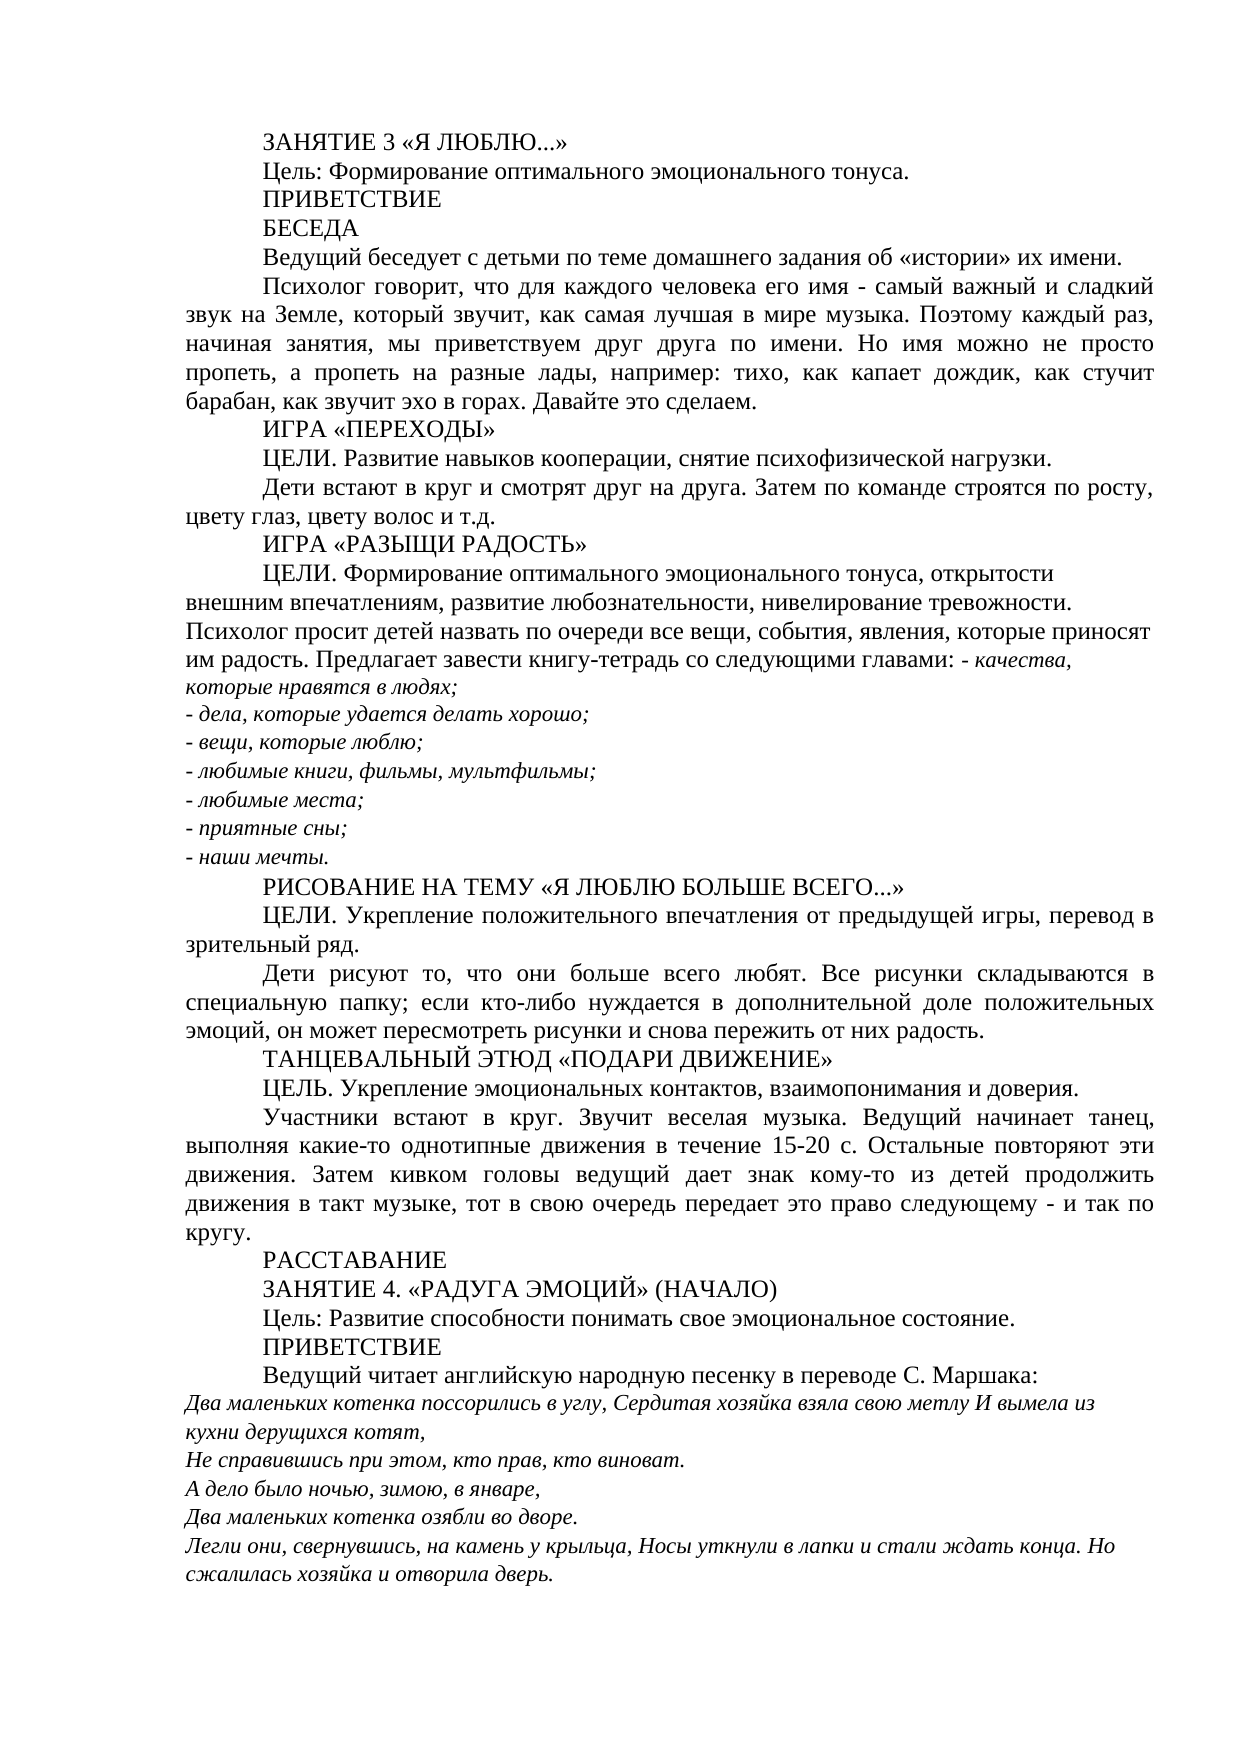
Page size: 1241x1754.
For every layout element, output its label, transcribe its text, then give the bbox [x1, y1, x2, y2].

text БЕСЕДА [185, 213, 1156, 242]
text Дети рисуют то, что они больше всего любят. Все рисунки складываются в специальную папку; если кто-либо нуждается в дополнительной доле положительных эмоций, он может пересмотреть рисунки и снова пережить от них радость. [185, 958, 1156, 1044]
text - приятные сны; [185, 814, 1156, 841]
text Дети встают в круг и смотрят друг на друга. Затем по команде строятся по росту, цвету глаз, цвету волос и т.д. [185, 472, 1156, 529]
text ЗАНЯТИЕ 3 «Я ЛЮБЛЮ...» [185, 127, 1156, 156]
text Цель: Развитие способности понимать свое эмоциональное состояние. [185, 1303, 1156, 1332]
text ЗАНЯТИЕ 4. «РАДУГА ЭМОЦИЙ» (НАЧАЛО) [185, 1274, 1156, 1303]
text ПРИВЕТСТВИЕ [185, 1332, 1156, 1360]
text Два маленьких котенка озябли во дворе. [185, 1503, 1156, 1529]
text Ведущий читает английскую народную песенку в переводе С. Маршака: [185, 1360, 1156, 1389]
text Цель: Формирование оптимального эмоционального тонуса. [185, 156, 1156, 184]
text ЦЕЛЬ. Укрепление эмоциональных контактов, взаимопонимания и доверия. [185, 1073, 1156, 1102]
text РАССТАВАНИЕ [185, 1245, 1156, 1274]
text РИСОВАНИЕ НА ТЕМУ «Я ЛЮБЛЮ БОЛЬШЕ ВСЕГО...» [185, 872, 1156, 900]
text Ведущий беседует с детьми по теме домашнего задания об «истории» их имени. [185, 242, 1156, 271]
text Легли они, свернувшись, на камень у крыльца, Носы уткнули в лапки и стали ждать конца. Но сжалилась хозяйка и отворила дверь. [185, 1532, 1156, 1586]
text Не справившись при этом, кто прав, кто виноват. [185, 1446, 1156, 1473]
text ЦЕЛИ. Формирование оптимального эмоционального тонуса, открытости внешним впечатлениям, развитие любознательности, нивелирование тревожности. Психолог просит детей назвать по очереди все вещи, события, явления, которые приносят им радость. Предлагает завести книгу-тетрадь со следующими главами: - качества, которые нравятся в людях; [185, 558, 1156, 700]
text А дело было ночью, зимою, в январе, [185, 1475, 1156, 1501]
text ЦЕЛИ. Укрепление положительного впечатления от предыдущей игры, перевод в зрительный ряд. [185, 900, 1156, 958]
text ИГРА «РАЗЫЩИ РАДОСТЬ» [185, 529, 1156, 558]
text - любимые книги, фильмы, мультфильмы; [185, 757, 1156, 783]
text Два маленьких котенка поссорились в углу, Сердитая хозяйка взяла свою метлу И вымела из кухни дерущихся котят, [185, 1389, 1156, 1444]
text - вещи, которые люблю; [185, 728, 1156, 755]
text Участники встают в круг. Звучит веселая музыка. Ведущий начинает танец, выполняя какие-то однотипные движения в течение 15-20 с. Остальные повторяют эти движения. Затем кивком головы ведущий дает знак кому-то из детей продолжить движения в такт музыке, тот в свою очередь передает это право следующему - и так по кругу. [185, 1102, 1156, 1245]
text ТАНЦЕВАЛЬНЫЙ ЭТЮД «ПОДАРИ ДВИЖЕНИЕ» [185, 1044, 1156, 1073]
text Психолог говорит, что для каждого человека его имя - самый важный и сладкий звук на Земле, который звучит, как самая лучшая в мире музыка. Поэтому каждый раз, начиная занятия, мы приветствуем друг друга по имени. Но имя можно не просто пропеть, а пропеть на разные лады, например: тихо, как капает дождик, как стучит барабан, как звучит эхо в горах. Давайте это сделаем. [185, 271, 1156, 414]
text ИГРА «ПЕРЕХОДЫ» [185, 414, 1156, 443]
text ПРИВЕТСТВИЕ [185, 184, 1156, 213]
text - любимые места; [185, 786, 1156, 812]
text - наши мечты. [185, 843, 1156, 869]
text - дела, которые удается делать хорошо; [185, 700, 1156, 726]
text ЦЕЛИ. Развитие навыков кооперации, снятие психофизической нагрузки. [185, 443, 1156, 472]
